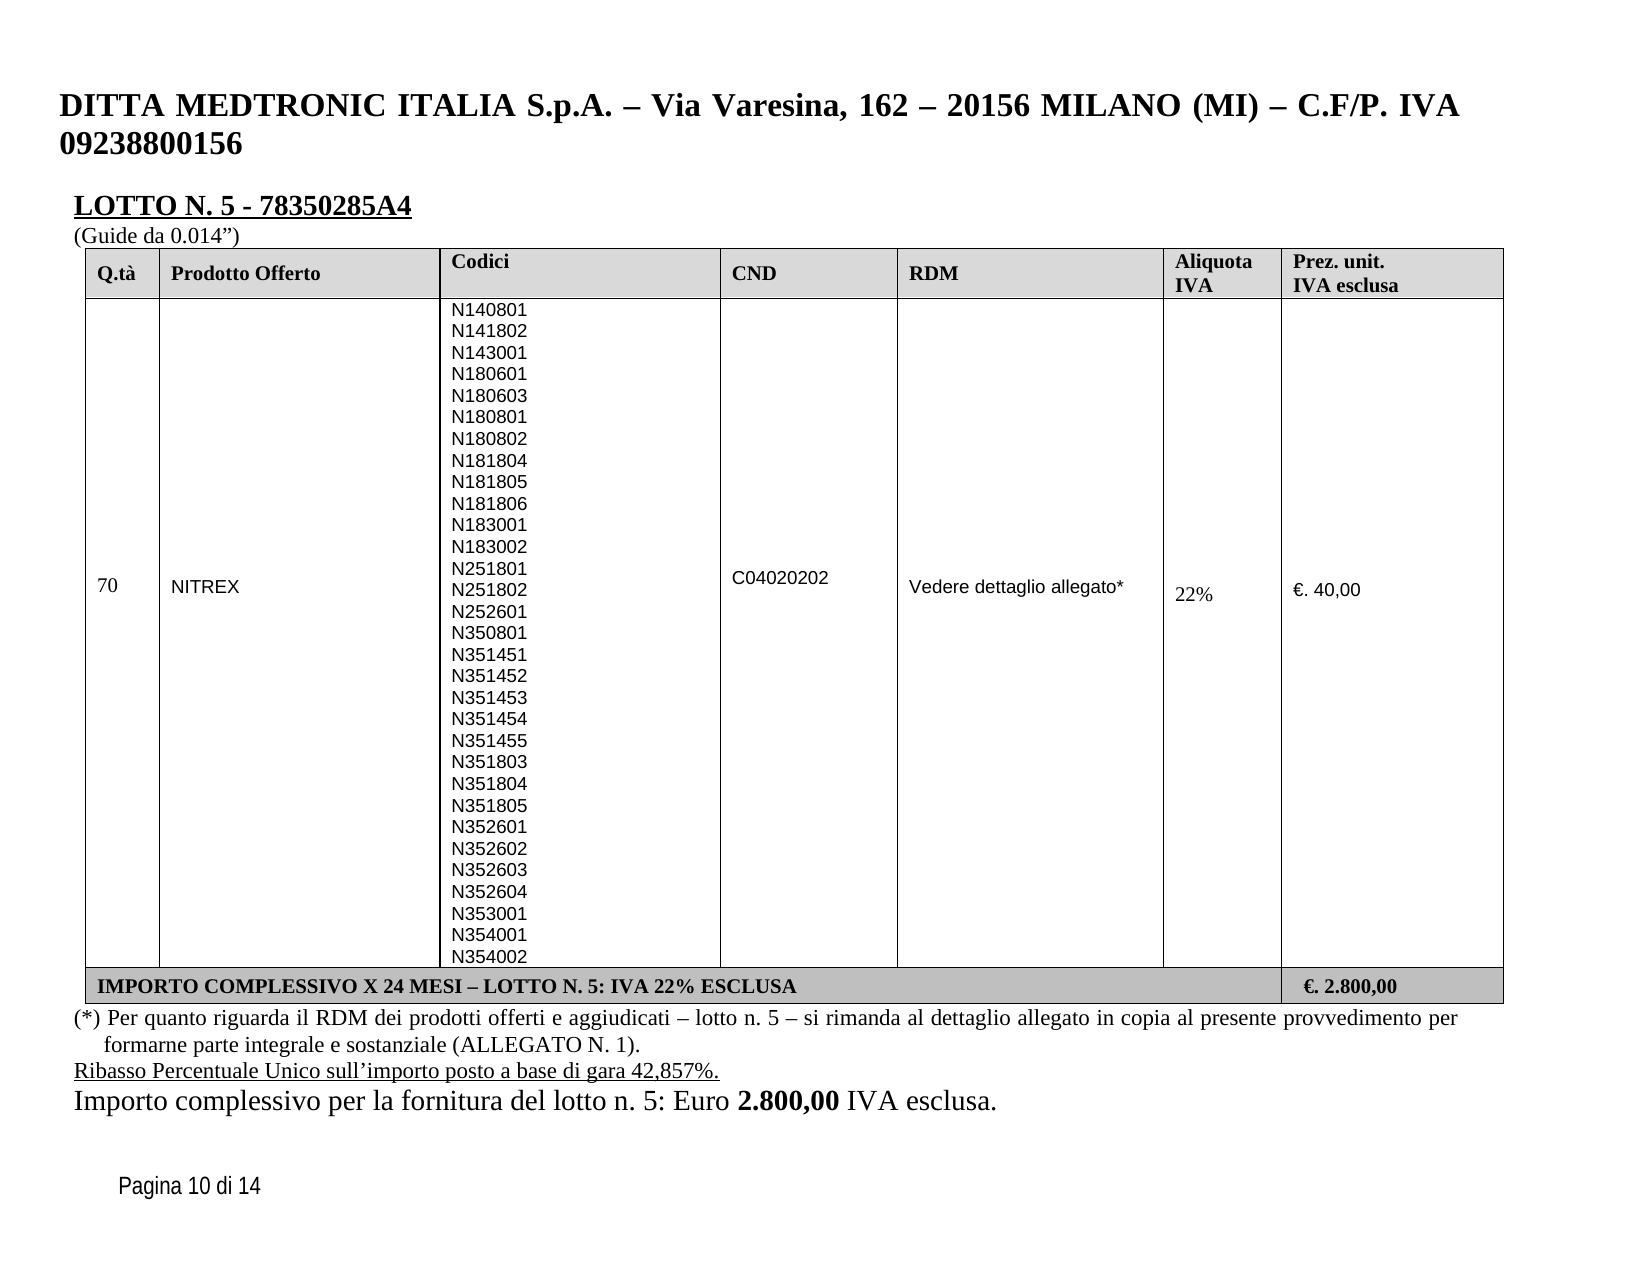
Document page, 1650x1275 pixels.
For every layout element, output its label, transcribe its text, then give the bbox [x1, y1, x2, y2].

table_header Codici [441, 249, 720, 297]
text (Guide da 0.014”) [74, 222, 1462, 248]
text Importo complessivo per la fornitura del lotto n. 5: Euro 2.800,00 IVA esclusa. [74, 1083, 1462, 1117]
table_cell N140801 N141802 N143001 N180601 N180603 N180801 N180802 N181804 N181805 N181806 N183001 N183002 N251801 N251802 N252601 N350801 N351451 N351452 N351453 N351454 N351455 N351803 N351804 N351805 N352601 N352602 N352603 N352604 N353001 N354001 N354002 [441, 299, 720, 967]
table_header Q.tà [86, 249, 159, 297]
table_cell 22% [1164, 299, 1281, 967]
table_cell €. 2.800,00 [1282, 968, 1503, 1003]
table_header CND [721, 249, 897, 297]
table_cell €. 40,00 [1282, 299, 1503, 967]
table_cell C04020202 [721, 299, 897, 967]
table_header RDM [898, 249, 1163, 297]
table_cell NITREX [160, 299, 439, 967]
text DITTA MEDTRONIC ITALIA S.p.A. – Via Varesina, 162 – 20156 MILANO (MI) – C.F/P. IVA 09238800156 [59, 85, 1462, 162]
table_header Prez. unit. IVA esclusa [1282, 249, 1503, 297]
table_header Aliquota IVA [1164, 249, 1281, 297]
table_cell IMPORTO COMPLESSIVO X 24 MESI – LOTTO N. 5: IVA 22% ESCLUSA [86, 968, 1281, 1003]
table_header Prodotto Offerto [160, 249, 439, 297]
text LOTTO N. 5 - 78350285A4 [74, 188, 1462, 222]
text Ribasso Percentuale Unico sull’importo posto a base di gara 42,857%. [74, 1057, 1462, 1083]
table_cell Vedere dettaglio allegato* [898, 299, 1163, 967]
table_cell 70 [86, 299, 159, 967]
text (*) Per quanto riguarda il RDM dei prodotti offerti e aggiudicati – lotto n. 5 – si rimanda al dettaglio allegato in copia al presente provvedimento per formarne parte integrale e sostanziale (ALLEGATO N. 1). [74, 1004, 1462, 1057]
